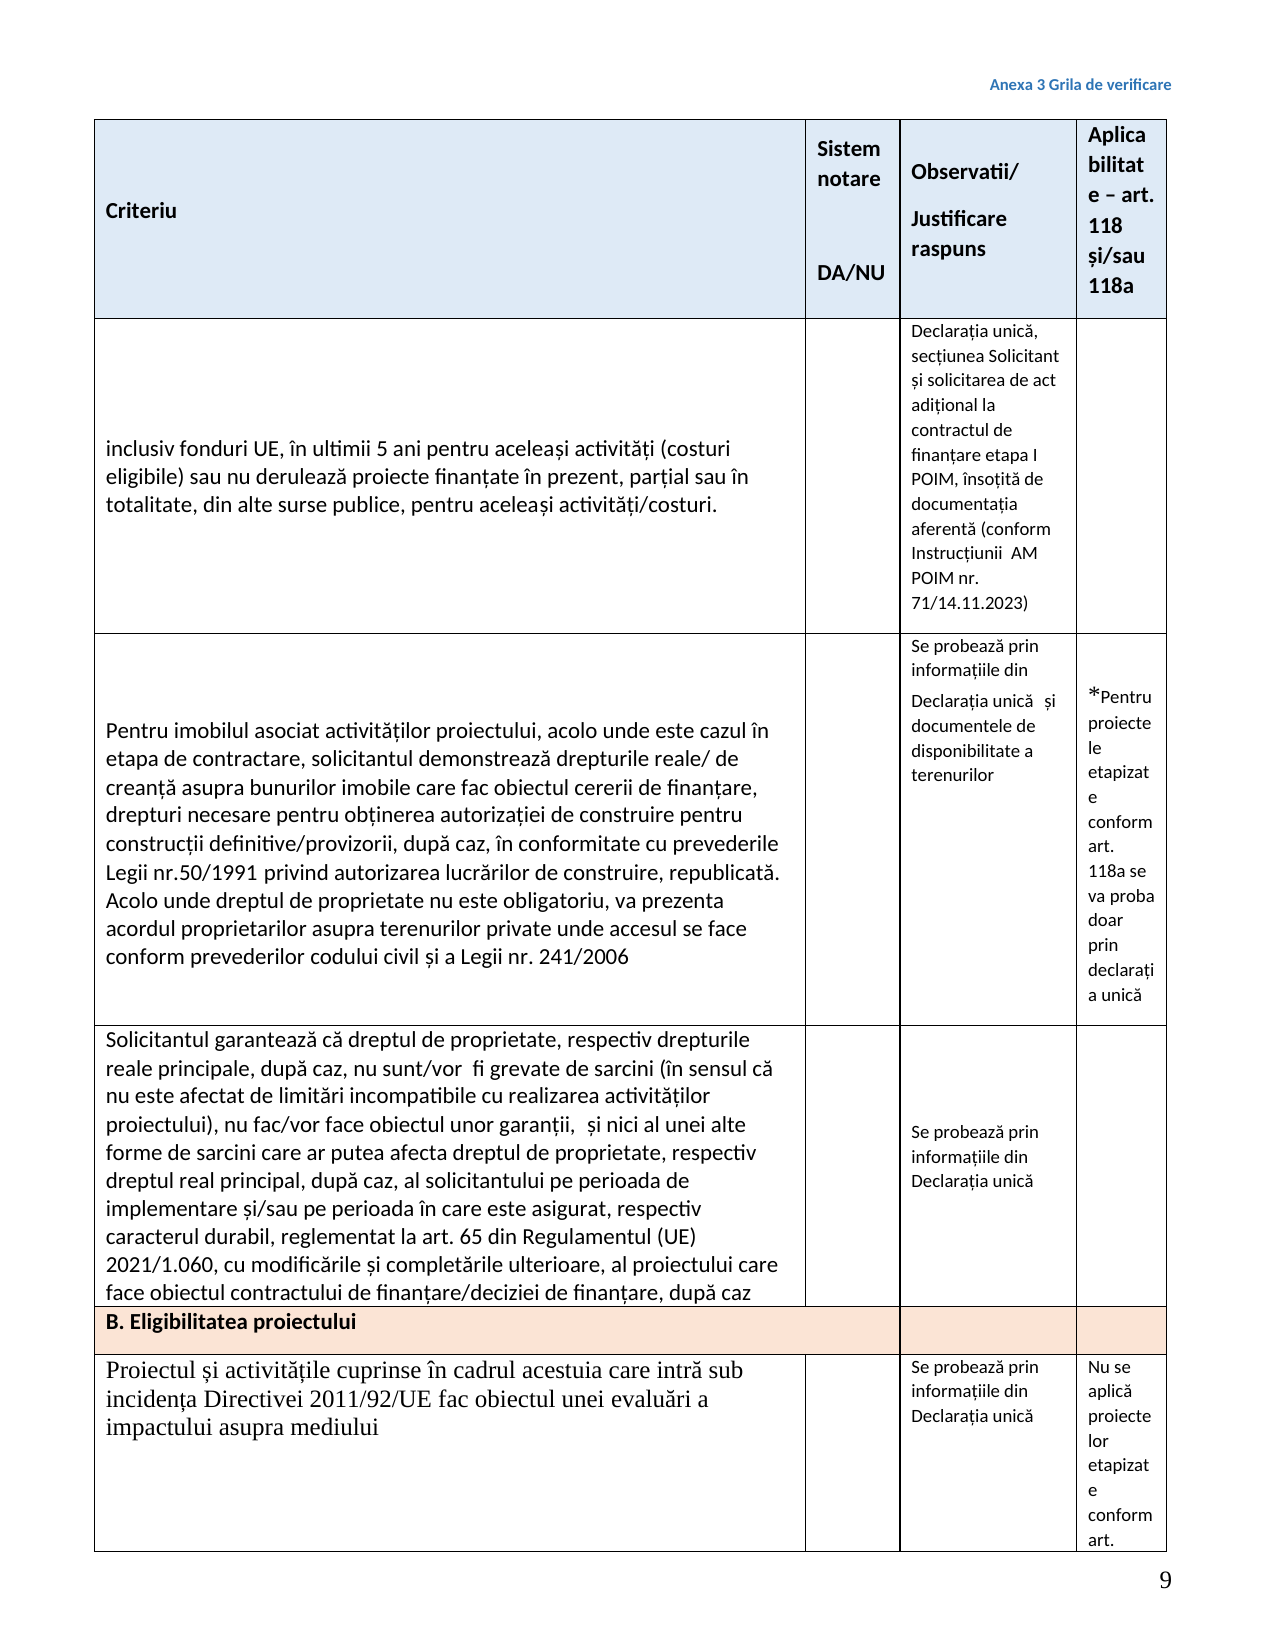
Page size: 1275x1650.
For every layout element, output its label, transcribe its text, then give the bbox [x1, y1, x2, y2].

table_cell Pentru imobilul asociat activităților proiectului, acolo unde este cazul în etapa de contractare, solicitantul demonstrează drepturile reale/ de creanță asupra bunurilor imobile care fac obiectul cererii de finanțare, drepturi necesare pentru obținerea autorizației de construire pentru construcții definitive/provizorii, după caz, în conformitate cu prevederile Legii nr.50/1991 privind autorizarea lucrărilor de construire, republicată. Acolo unde dreptul de proprietate nu este obligatoriu, va prezenta acordul proprietarilor asupra terenurilor private unde accesul se face conform prevederilor codului civil și a Legii nr. 241/2006 [95, 634, 805, 1024]
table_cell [1077, 1355, 1166, 1551]
table_header Criteriu [95, 120, 805, 318]
table_cell [806, 1355, 899, 1551]
table_cell [1077, 1026, 1166, 1306]
table_cell [806, 1026, 899, 1306]
table_cell *Pentru proiectele etapizate conform art. 118a se va proba doar prin declarația unică [1077, 634, 1166, 1024]
table_header Sistem notare DA/NU [806, 120, 899, 318]
table_cell Se probează prin informațiile din Declarația unică [901, 1026, 1076, 1306]
table_cell [806, 319, 899, 633]
table_cell Solicitantul garantează că dreptul de proprietate, respectiv drepturile reale principale, după caz, nu sunt/vor fi grevate de sarcini (în sensul că nu este afectat de limitări incompatibile cu realizarea activităților proiectului), nu fac/vor face obiectul unor garanții, și nici al unei alte forme de sarcini care ar putea afecta dreptul de proprietate, respectiv dreptul real principal, după caz, al solicitantului pe perioada de implementare și/sau pe perioada în care este asigurat, respectiv caracterul durabil, reglementat la art. 65 din Regulamentul (UE) 2021/1.060, cu modificările și completările ulterioare, al proiectului care face obiectul contractului de finanțare/deciziei de finanțare, după caz [95, 1026, 805, 1306]
table_cell [1077, 1307, 1166, 1354]
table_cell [901, 319, 1076, 633]
table_header Observatii/ Justificare raspuns [901, 120, 1076, 318]
table_cell Se probează prin informațiile din Declarația unică și documentele de disponibilitate a terenurilor [901, 634, 1076, 1024]
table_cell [901, 1355, 1076, 1551]
table_cell [1077, 319, 1166, 633]
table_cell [95, 319, 805, 633]
table_cell [901, 1307, 1076, 1354]
table_cell B. Eligibilitatea proiectului [95, 1307, 899, 1354]
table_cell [95, 1355, 805, 1551]
table_cell [806, 634, 899, 1024]
table_header Aplicabilitate – art. 118 și/sau 118a [1077, 120, 1166, 318]
